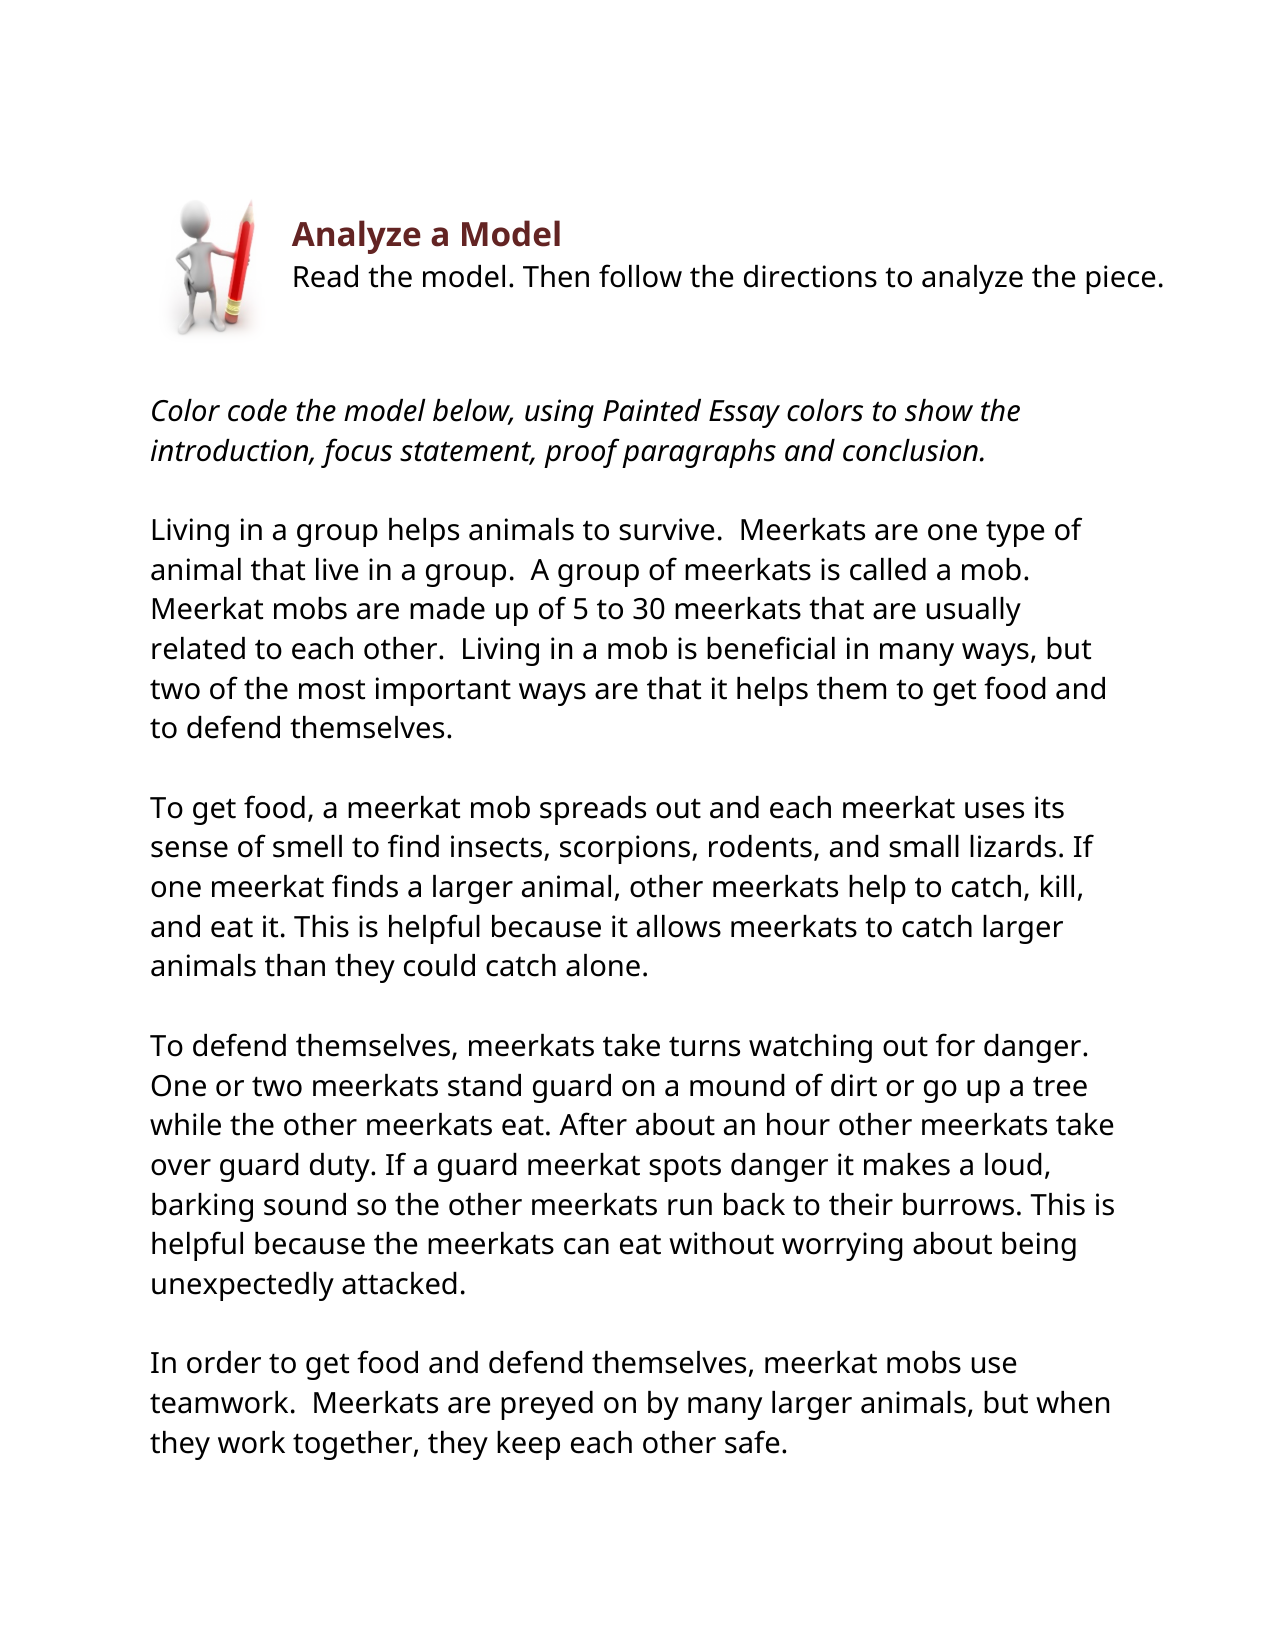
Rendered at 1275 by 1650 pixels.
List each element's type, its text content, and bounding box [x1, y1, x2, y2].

picture [184, 223, 243, 317]
text To get food, a meerkat mob spreads out and each meerkat uses its sense of smell to find insects, scorpions, rodents, and small lizards. If one meerkat finds a larger animal, other meerkats help to catch, kill, and eat it. This is helpful because it allows meerkats to catch larger animals than they could catch alone. [150, 787, 1125, 985]
text In order to get food and defend themselves, meerkat mobs use teamwork. Meerkats are preyed on by many larger animals, but when they work together, they keep each other safe. [150, 1343, 1125, 1462]
text Living in a group helps animals to survive. Meerkats are one type of animal that live in a group. A group of meerkats is called a mob. Meerkat mobs are made up of 5 to 30 meerkats that are usually related to each other. Living in a mob is beneficial in many ways, but two of the most important ways are that it helps them to get food and to defend themselves. [150, 509, 1125, 747]
text Color code the model below, using Painted Essay colors to show the introduction, focus statement, proof paragraphs and conclusion. [150, 390, 1125, 469]
text To defend themselves, meerkats take turns watching out for danger. One or two meerkats stand guard on a mound of dirt or go up a tree while the other meerkats eat. After about an hour other meerkats take over guard duty. If a guard meerkat spots danger it makes a loud, barking sound so the other meerkats run back to their burrows. This is helpful because the meerkats can eat without worrying about being unexpectedly attacked. [150, 1025, 1125, 1303]
